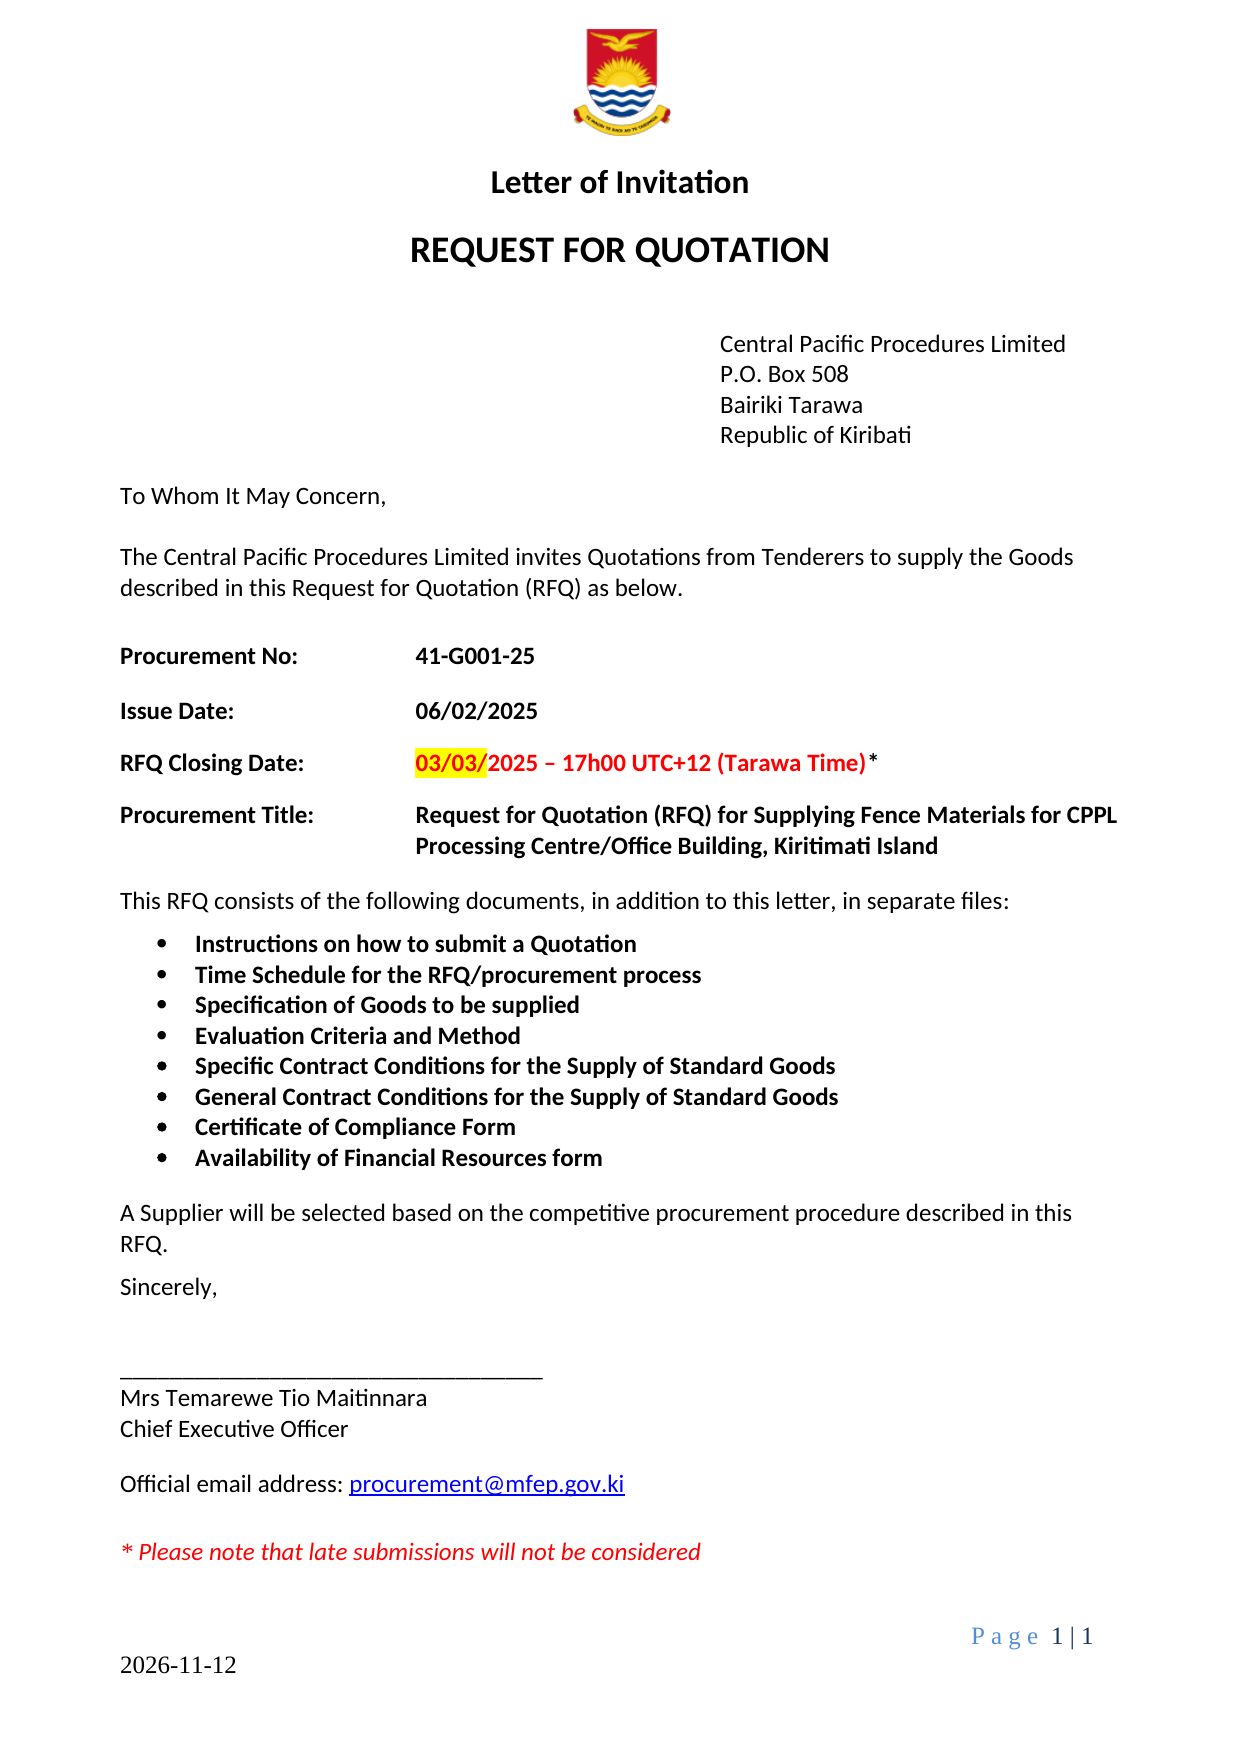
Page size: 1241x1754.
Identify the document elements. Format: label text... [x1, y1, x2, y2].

text Republic of Kiribati [720, 419, 1120, 450]
text P.O. Box 508 [720, 358, 1120, 389]
list Availability of Financial Resources form [157, 1142, 1120, 1173]
text To Whom It May Concern, [120, 480, 1120, 511]
list Certificate of Compliance Form [157, 1112, 1120, 1142]
list Specific Contract Conditions for the Supply of Standard Goods [157, 1051, 1120, 1081]
text Mrs Temarewe Tio Maitinnara [120, 1382, 1120, 1413]
text This RFQ consists of the following documents, in addition to this letter, in separate files: [120, 885, 1120, 916]
text Sincerely, [120, 1271, 1120, 1302]
text * Please note that late submissions will not be considered [120, 1536, 1120, 1567]
text Chief Executive Officer [120, 1413, 1120, 1443]
text The Central Pacific Procedures Limited invites Quotations from Tenderers to supply the Goods described in this Request for Quotation (RFQ) as below. [120, 541, 1120, 602]
list Time Schedule for the RFQ/procurement process [157, 959, 1120, 989]
subtitle REQUEST FOR QUOTATION [120, 226, 1120, 272]
text Bairiki Tarawa [720, 389, 1120, 419]
subtitle Procurement Title: Request for Quotation (RFQ) for Supplying Fence Materials for CPPL Processing Centre/Office Building, Kiritimati Island [120, 799, 1120, 860]
list Specification of Goods to be supplied [157, 989, 1120, 1020]
subtitle Procurement No: 41-G001-25 [120, 640, 1120, 670]
text __________________________________ [120, 1352, 1120, 1382]
list Evaluation Criteria and Method [157, 1020, 1120, 1051]
picture [573, 29, 671, 136]
text A Supplier will be selected based on the competitive procurement procedure described in this RFQ. [120, 1198, 1120, 1259]
subtitle Issue Date: 06/02/2025 [120, 695, 1120, 726]
subtitle Letter of Invitation [120, 161, 1120, 201]
subtitle RFQ Closing Date: 03/03/2025 – 17h00 UTC+12 (Tarawa Time)* [120, 747, 1120, 778]
text Official email address: procurement@mfep.gov.ki [120, 1468, 1120, 1499]
list General Contract Conditions for the Supply of Standard Goods [157, 1081, 1120, 1112]
list Instructions on how to submit a Quotation [157, 928, 1120, 959]
text Central Pacific Procedures Limited [720, 328, 1120, 358]
